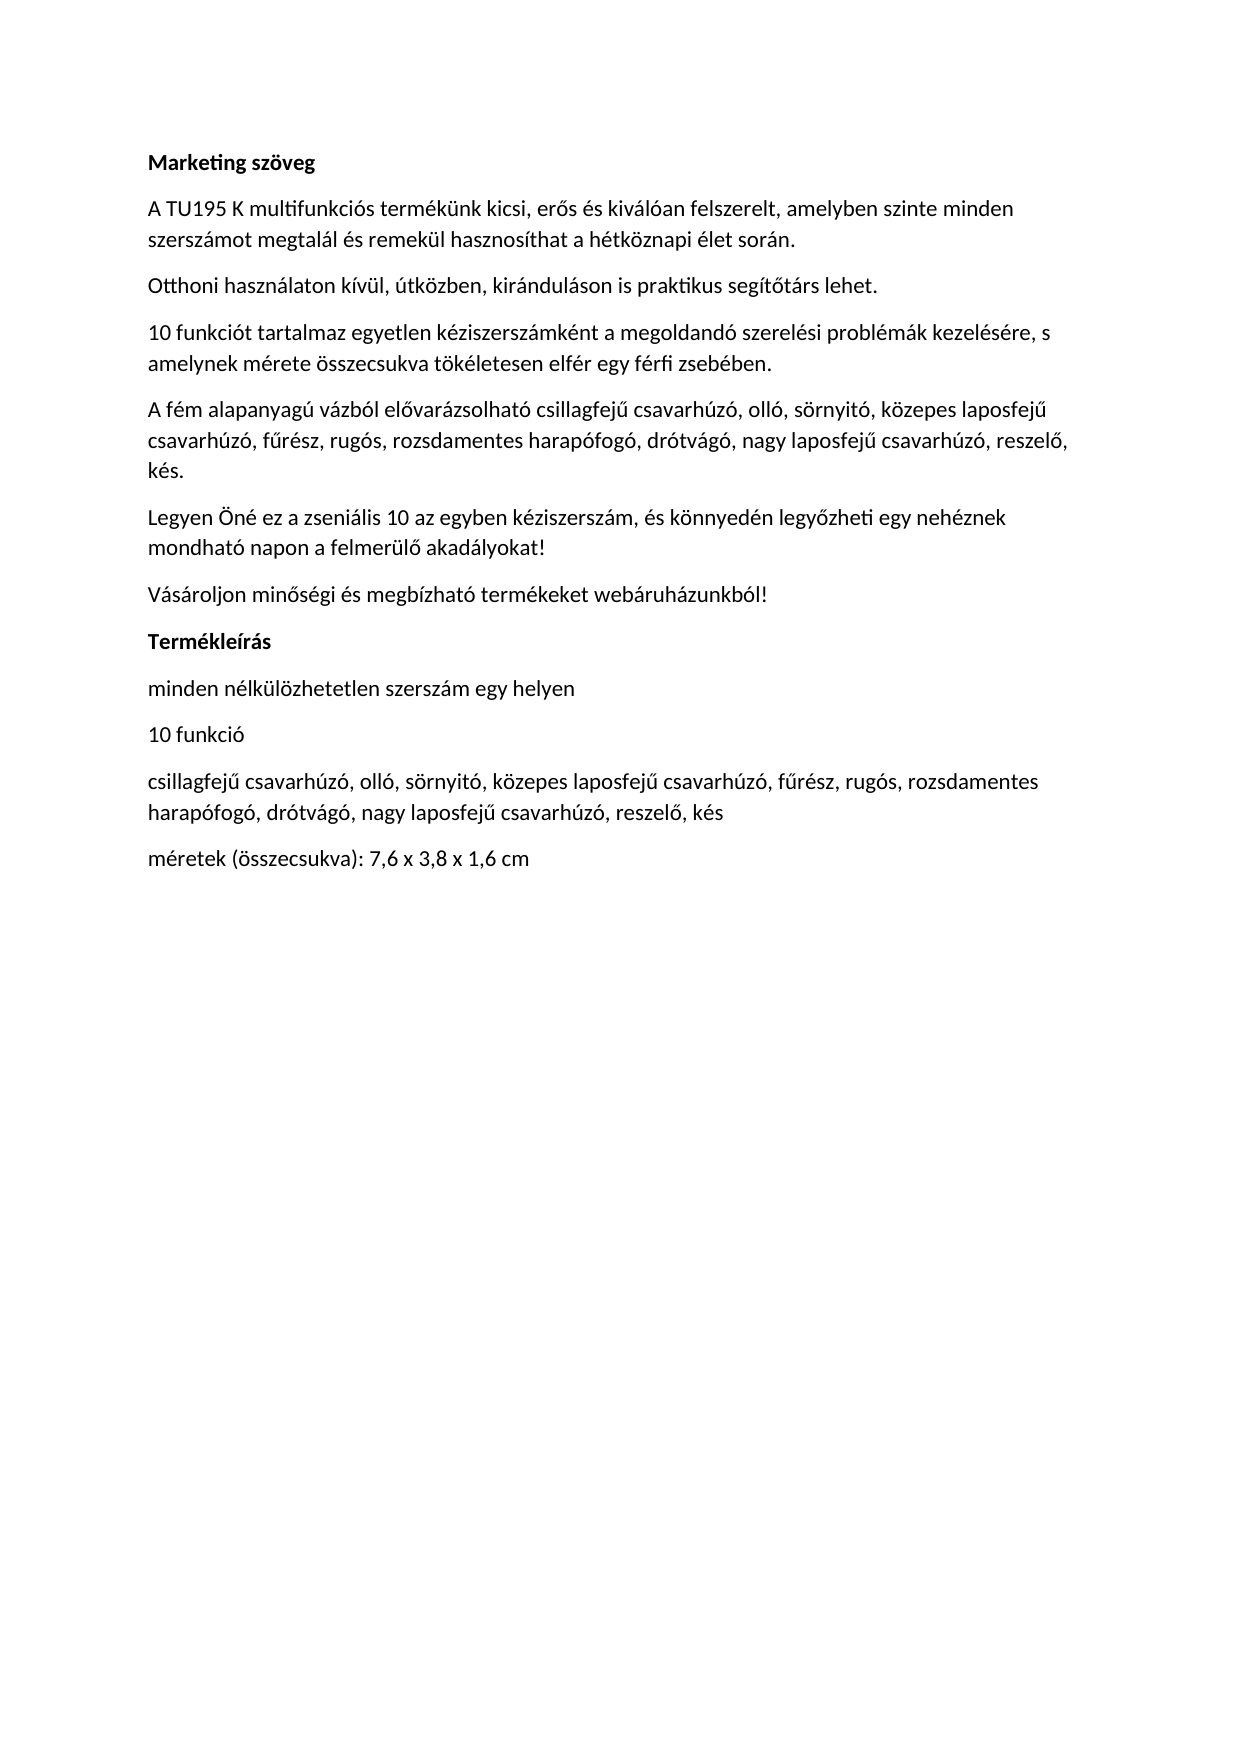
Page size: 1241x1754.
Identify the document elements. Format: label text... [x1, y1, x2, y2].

text 10 funkciót tartalmaz egyetlen kéziszerszámként a megoldandó szerelési problémák kezelésére, s amelynek mérete összecsukva tökéletesen elfér egy férfi zsebében. [148, 318, 1093, 377]
text Vásároljon minőségi és megbízható termékeket webáruházunkból! [148, 580, 1093, 608]
text Otthoni használaton kívül, útközben, kiránduláson is praktikus segítőtárs lehet. [148, 272, 1093, 299]
text A fém alapanyagú vázból elővarázsolható csillagfejű csavarhúzó, olló, sörnyitó, közepes laposfejű csavarhúzó, fűrész, rugós, rozsdamentes harapófogó, drótvágó, nagy laposfejű csavarhúzó, reszelő, kés. [148, 396, 1093, 484]
text csillagfejű csavarhúzó, olló, sörnyitó, közepes laposfejű csavarhúzó, fűrész, rugós, rozsdamentes harapófogó, drótvágó, nagy laposfejű csavarhúzó, reszelő, kés [148, 767, 1093, 826]
text minden nélkülözhetetlen szerszám egy helyen [148, 674, 1093, 702]
text A TU195 K multifunkciós termékünk kicsi, erős és kiválóan felszerelt, amelyben szinte minden szerszámot megtalál és remekül hasznosíthat a hétköznapi élet során. [148, 194, 1093, 253]
text méretek (összecsukva): 7,6 x 3,8 x 1,6 cm [148, 844, 1093, 872]
text Marketing szöveg [148, 148, 1093, 176]
text Termékleírás [148, 627, 1093, 655]
text Legyen Öné ez a zseniális 10 az egyben kéziszerszám, és könnyedén legyőzheti egy nehéznek mondható napon a felmerülő akadályokat! [148, 503, 1093, 561]
text 10 funkció [148, 721, 1093, 748]
